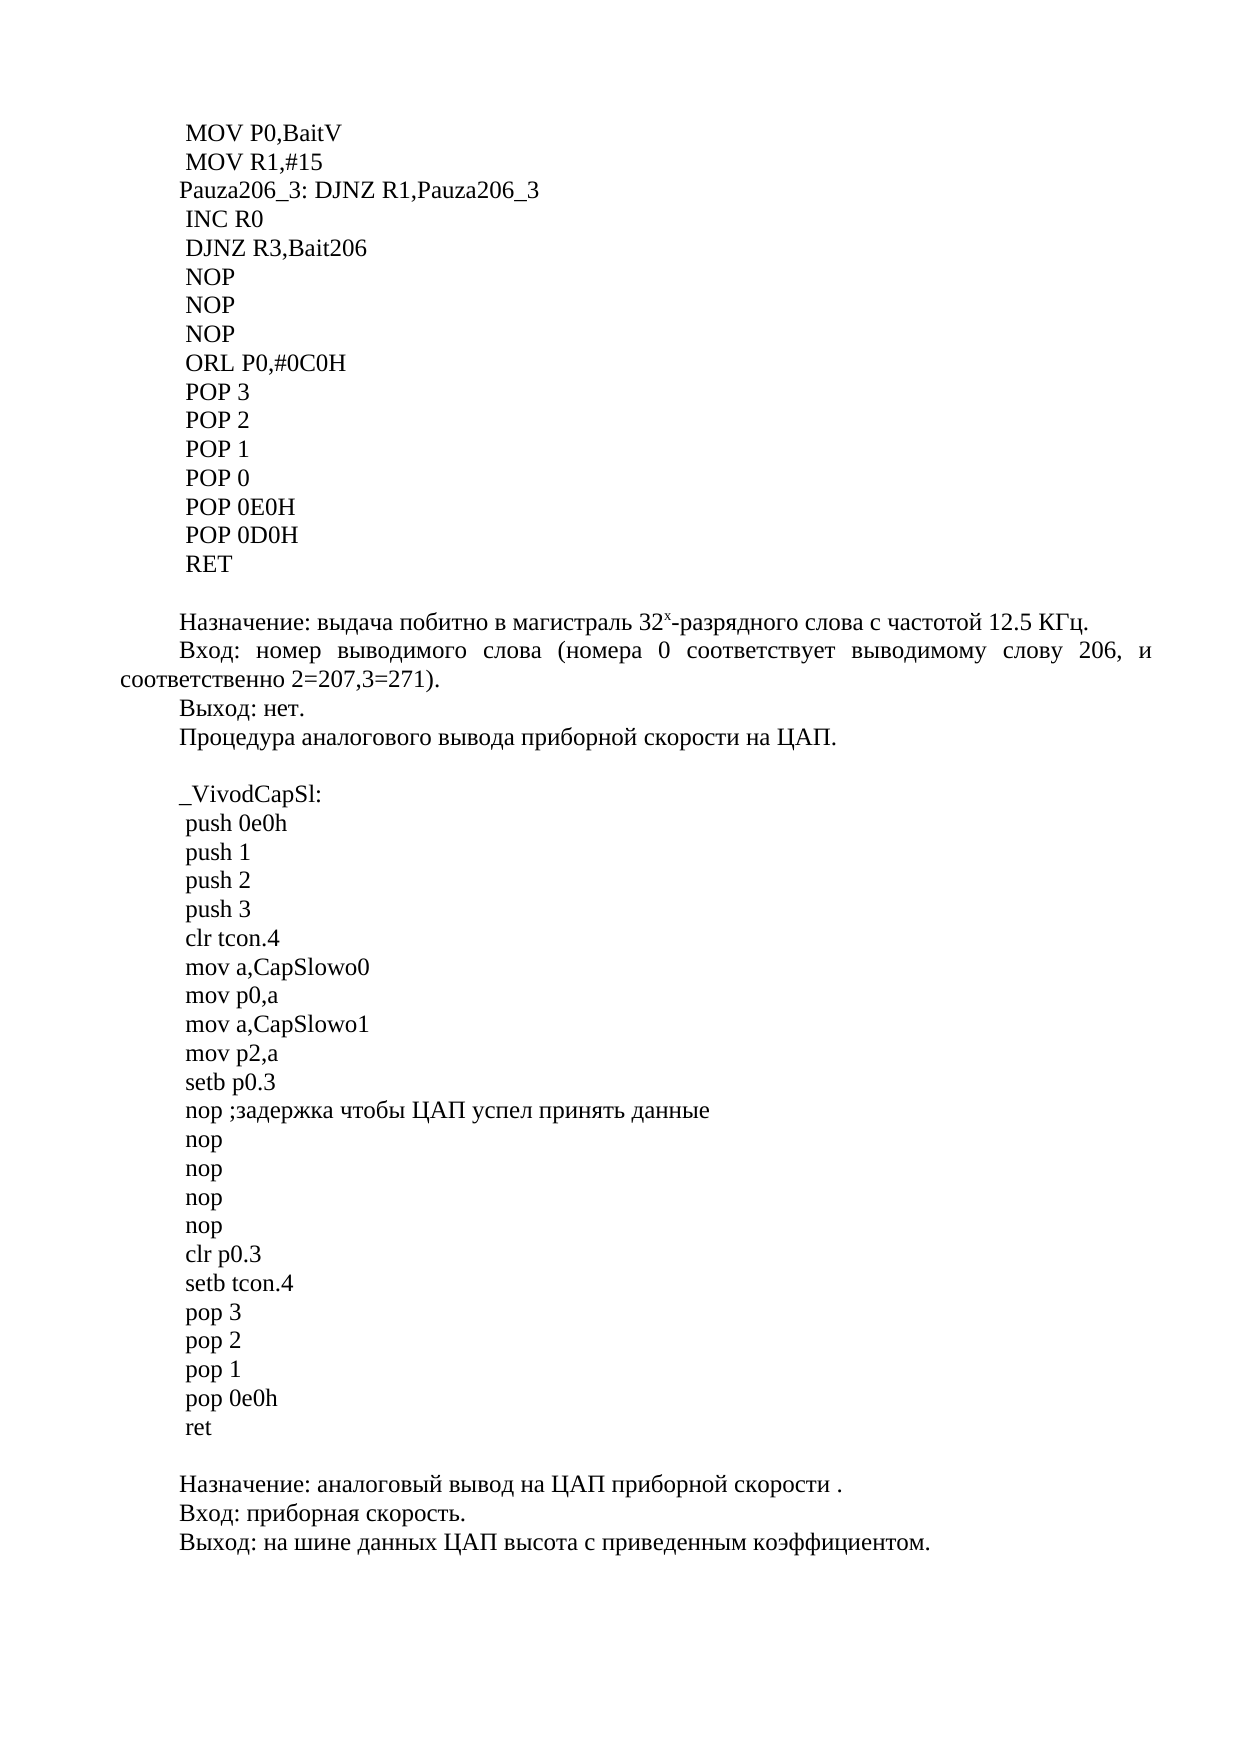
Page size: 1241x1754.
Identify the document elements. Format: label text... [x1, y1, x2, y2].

text pop 0e0h [120, 1383, 1153, 1412]
text mov a,CapSlowo1 [120, 1009, 1153, 1038]
text POP 1 [120, 434, 1153, 463]
text NOP [120, 262, 1153, 291]
text clr p0.3 [120, 1239, 1153, 1268]
text Выход: нет. [120, 693, 1153, 722]
text Назначение: выдача побитно в магистраль 32х-разрядного слова с частотой 12.5 КГц. [120, 607, 1153, 636]
text ORL P0,#0C0H [120, 348, 1153, 377]
text _VivodCapSl: [120, 779, 1153, 808]
text setb tcon.4 [120, 1268, 1153, 1297]
text pop 1 [120, 1354, 1153, 1383]
text NOP [120, 319, 1153, 348]
text Pauza206_3: DJNZ R1,Pauza206_3 [120, 176, 1153, 204]
text push 1 [120, 837, 1153, 866]
text pop 3 [120, 1297, 1153, 1326]
text Процедура аналогового вывода приборной скорости на ЦАП. [120, 722, 1153, 751]
text push 2 [120, 866, 1153, 894]
text nop [120, 1124, 1153, 1153]
text clr tcon.4 [120, 923, 1153, 952]
text Назначение: аналоговый вывод на ЦАП приборной скорости . [120, 1469, 1153, 1498]
text POP 2 [120, 406, 1153, 434]
text nop [120, 1211, 1153, 1239]
text Выход: на шине данных ЦАП высота с приведенным коэффициентом. [120, 1527, 1153, 1556]
text ret [120, 1412, 1153, 1441]
text POP 0D0H [120, 521, 1153, 549]
text MOV R1,#15 [120, 147, 1153, 176]
text Вход: приборная скорость. [120, 1498, 1153, 1527]
text Вход: номер выводимого слова (номера 0 соответствует выводимому слову 206, и соответственно 2=207,3=271). [120, 636, 1153, 693]
text POP 3 [120, 377, 1153, 406]
text DJNZ R3,Bait206 [120, 233, 1153, 262]
text push 3 [120, 894, 1153, 923]
text nop [120, 1182, 1153, 1211]
text RET [120, 549, 1153, 578]
text mov p0,a [120, 981, 1153, 1009]
text nop ;задержка чтобы ЦАП успел принять данные [120, 1096, 1153, 1124]
text POP 0E0H [120, 492, 1153, 521]
text pop 2 [120, 1326, 1153, 1354]
text POP 0 [120, 463, 1153, 492]
text nop [120, 1153, 1153, 1182]
text mov p2,a [120, 1038, 1153, 1067]
text NOP [120, 291, 1153, 319]
text MOV P0,BaitV [120, 118, 1153, 147]
text INC R0 [120, 204, 1153, 233]
text mov a,CapSlowo0 [120, 952, 1153, 981]
text push 0e0h [120, 808, 1153, 837]
text setb p0.3 [120, 1067, 1153, 1096]
